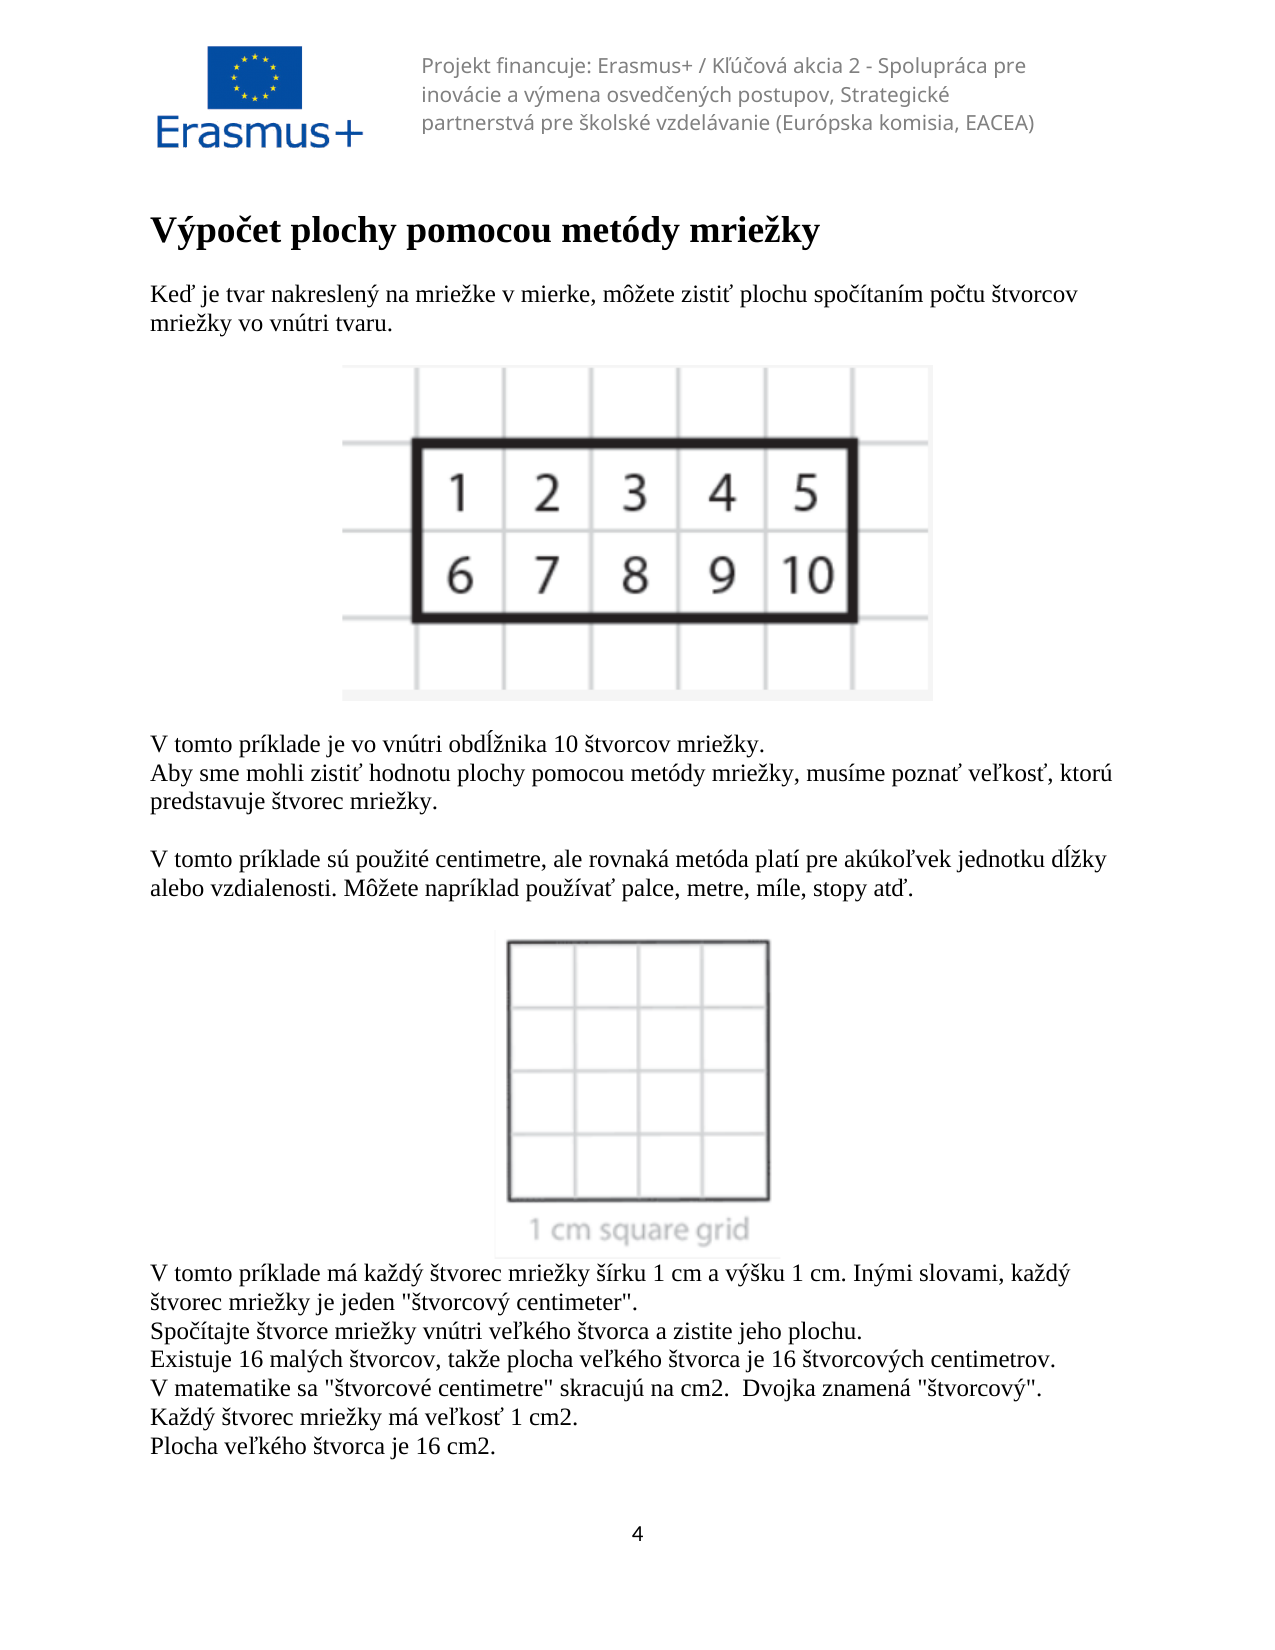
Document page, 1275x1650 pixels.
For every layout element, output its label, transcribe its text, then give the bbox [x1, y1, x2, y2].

text Keď je tvar nakreslený na mriežke v mierke, môžete zistiť plochu spočítaním počtu štvorcov mriežky vo vnútri tvaru. [150, 279, 1125, 337]
text V tomto príklade má každý štvorec mriežky šírku 1 cm a výšku 1 cm. Inými slovami, každý štvorec mriežky je jeden "štvorcový centimeter". [150, 1258, 1125, 1316]
text Plocha veľkého štvorca je 16 cm2. [150, 1431, 1125, 1459]
text Každý štvorec mriežky má veľkosť 1 cm2. [150, 1402, 1125, 1431]
text Spočítajte štvorce mriežky vnútri veľkého štvorca a zistite jeho plochu. [150, 1316, 1125, 1344]
picture [150, 28, 366, 150]
picture [342, 365, 933, 701]
text V matematike sa "štvorcové centimetre" skracujú na cm2. Dvojka znamená "štvorcový". [150, 1373, 1125, 1402]
text Existuje 16 malých štvorcov, takže plocha veľkého štvorca je 16 štvorcových centimetrov. [150, 1344, 1125, 1373]
text Výpočet plochy pomocou metódy mriežky [150, 207, 1125, 251]
text V tomto príklade sú použité centimetre, ale rovnaká metóda platí pre akúkoľvek jednotku dĺžky alebo vzdialenosti. Môžete napríklad používať palce, metre, míle, stopy atď. [150, 844, 1125, 901]
text V tomto príklade je vo vnútri obdĺžnika 10 štvorcov mriežky. [150, 729, 1125, 758]
picture [494, 930, 781, 1259]
text Aby sme mohli zistiť hodnotu plochy pomocou metódy mriežky, musíme poznať veľkosť, ktorú predstavuje štvorec mriežky. [150, 758, 1125, 815]
